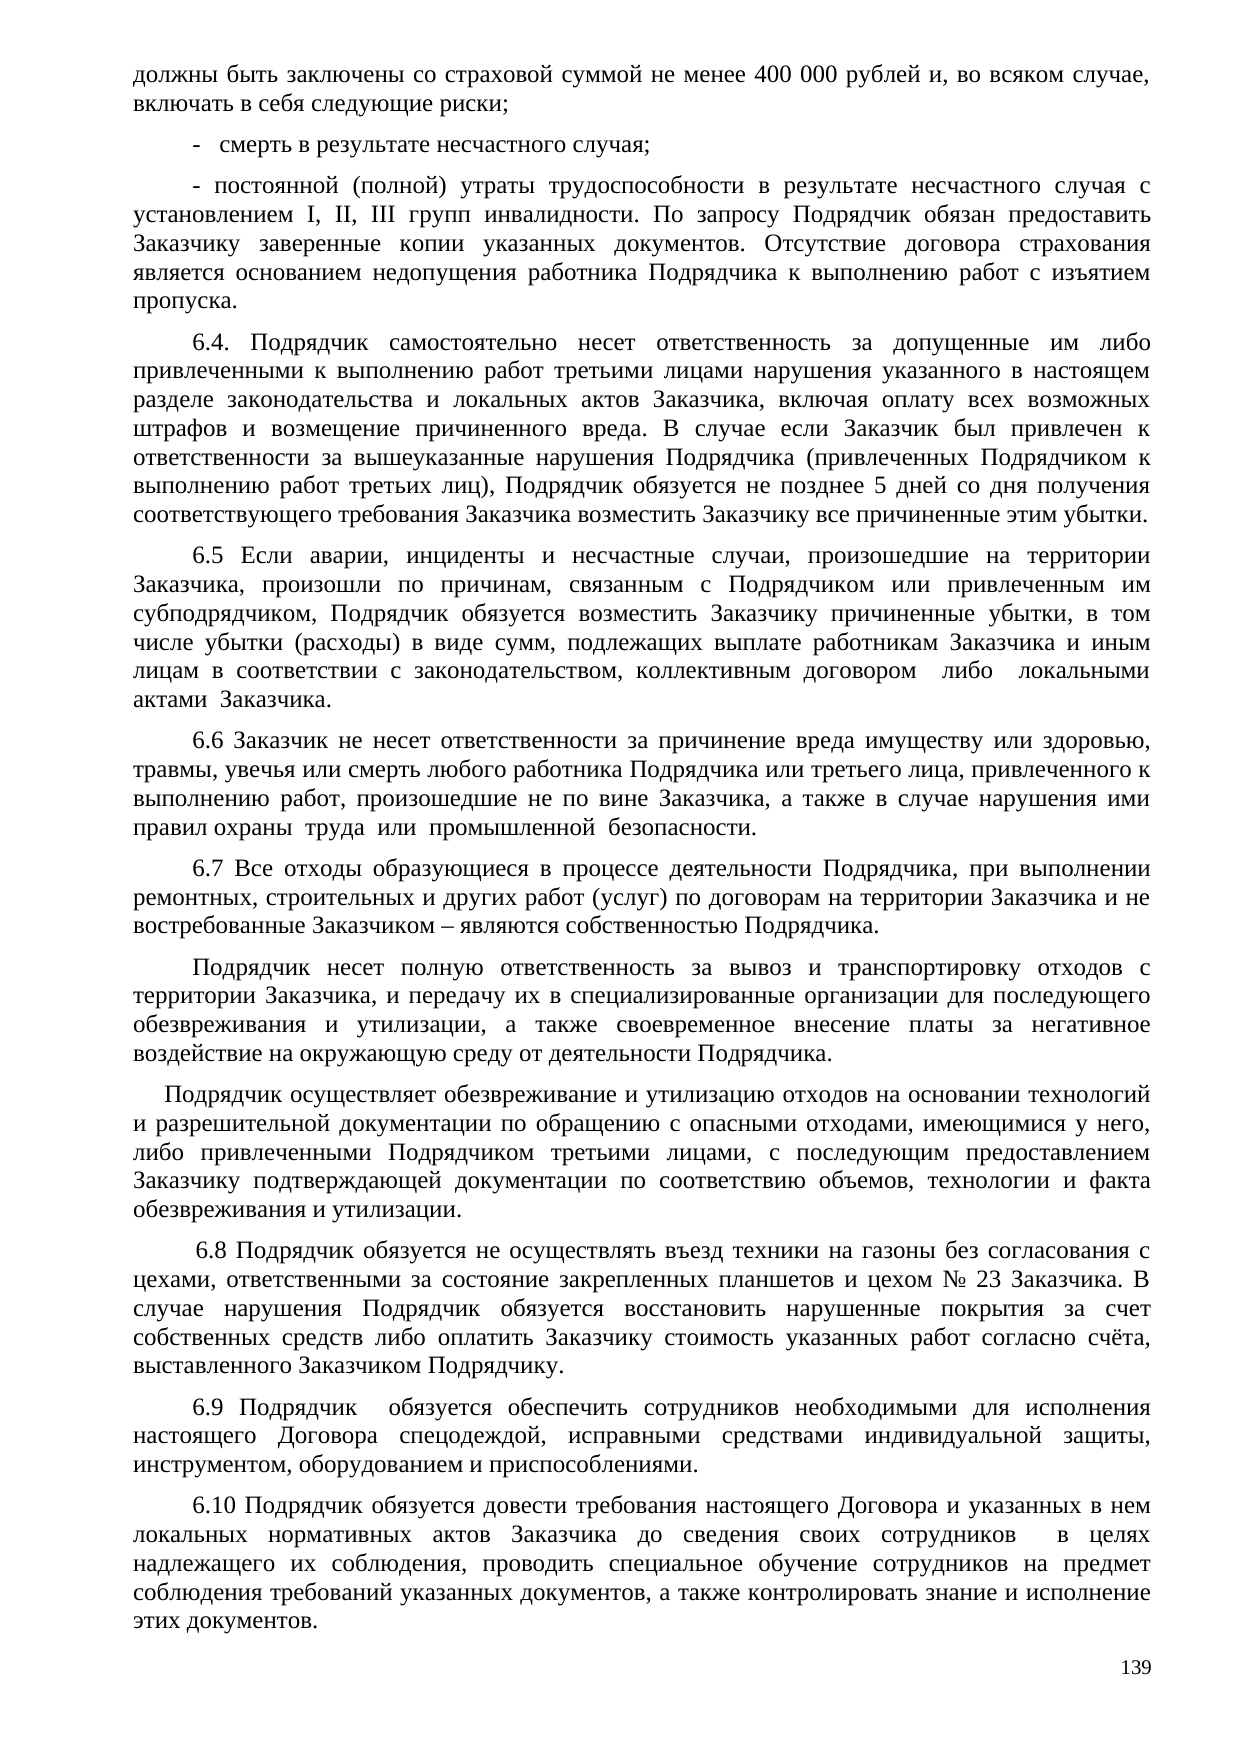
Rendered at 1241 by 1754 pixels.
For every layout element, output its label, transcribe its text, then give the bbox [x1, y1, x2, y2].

text 6.7 Все отходы образующиеся в процессе деятельности Подрядчика, при выполнении ремонтных, строительных и других работ (услуг) по договорам на территории Заказчика и не востребованные Заказчиком – являются собственностью Подрядчика. [133, 853, 1152, 939]
text 6.4. Подрядчик самостоятельно несет ответственность за допущенные им либо привлеченными к выполнению работ третьими лицами нарушения указанного в настоящем разделе законодательства и локальных актов Заказчика, включая оплату всех возможных штрафов и возмещение причиненного вреда. В случае если Заказчик был привлечен к ответственности за вышеуказанные нарушения Подрядчика (привлеченных Подрядчиком к выполнению работ третьих лиц), Подрядчик обязуется не позднее 5 дней со дня получения соответствующего требования Заказчика возместить Заказчику все причиненные этим убытки. [133, 327, 1152, 528]
text Подрядчик осуществляет обезвреживание и утилизацию отходов на основании технологий и разрешительной документации по обращению с опасными отходами, имеющимися у него, либо привлеченными Подрядчиком третьими лицами, с последующим предоставлением Заказчику подтверждающей документации по соответствию объемов, технологии и факта обезвреживания и утилизации. [133, 1079, 1152, 1223]
text 6.9 Подрядчик обязуется обеспечить сотрудников необходимыми для исполнения настоящего Договора спецодеждой, исправными средствами индивидуальной защиты, инструментом, оборудованием и приспособлениями. [133, 1392, 1152, 1478]
text - постоянной (полной) утраты трудоспособности в результате несчастного случая с установлением I, II, III групп инвалидности. По запросу Подрядчик обязан предоставить Заказчику заверенные копии указанных документов. Отсутствие договора страхования является основанием недопущения работника Подрядчика к выполнению работ с изъятием пропуска. [133, 170, 1152, 314]
text - смерть в результате несчастного случая; [133, 129, 1152, 158]
text 6.8 Подрядчик обязуется не осуществлять въезд техники на газоны без согласования с цехами, ответственными за состояние закрепленных планшетов и цехом № 23 Заказчика. В случае нарушения Подрядчик обязуется восстановить нарушенные покрытия за счет собственных средств либо оплатить Заказчику стоимость указанных работ согласно счёта, выставленного Заказчиком Подрядчику. [133, 1235, 1152, 1379]
text 6.10 Подрядчик обязуется довести требования настоящего Договора и указанных в нем локальных нормативных актов Заказчика до сведения своих сотрудников в целях надлежащего их соблюдения, проводить специальное обучение сотрудников на предмет соблюдения требований указанных документов, а также контролировать знание и исполнение этих документов. [133, 1490, 1152, 1634]
text 6.6 Заказчик не несет ответственности за причинение вреда имуществу или здоровью, травмы, увечья или смерть любого работника Подрядчика или третьего лица, привлеченного к выполнению работ, произошедшие не по вине Заказчика, а также в случае нарушения ими правил охраны труда или промышленной безопасности. [133, 725, 1152, 840]
text 6.5 Если аварии, инциденты и несчастные случаи, произошедшие на территории Заказчика, произошли по причинам, связанным с Подрядчиком или привлеченным им субподрядчиком, Подрядчик обязуется возместить Заказчику причиненные убытки, в том числе убытки (расходы) в виде сумм, подлежащих выплате работникам Заказчика и иным лицам в соответствии с законодательством, коллективным договором либо локальными актами Заказчика. [133, 540, 1152, 713]
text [133, 59, 1152, 117]
text Подрядчик несет полную ответственность за вывоз и транспортировку отходов с территории Заказчика, и передачу их в специализированные организации для последующего обезвреживания и утилизации, а также своевременное внесение платы за негативное воздействие на окружающую среду от деятельности Подрядчика. [133, 952, 1152, 1067]
